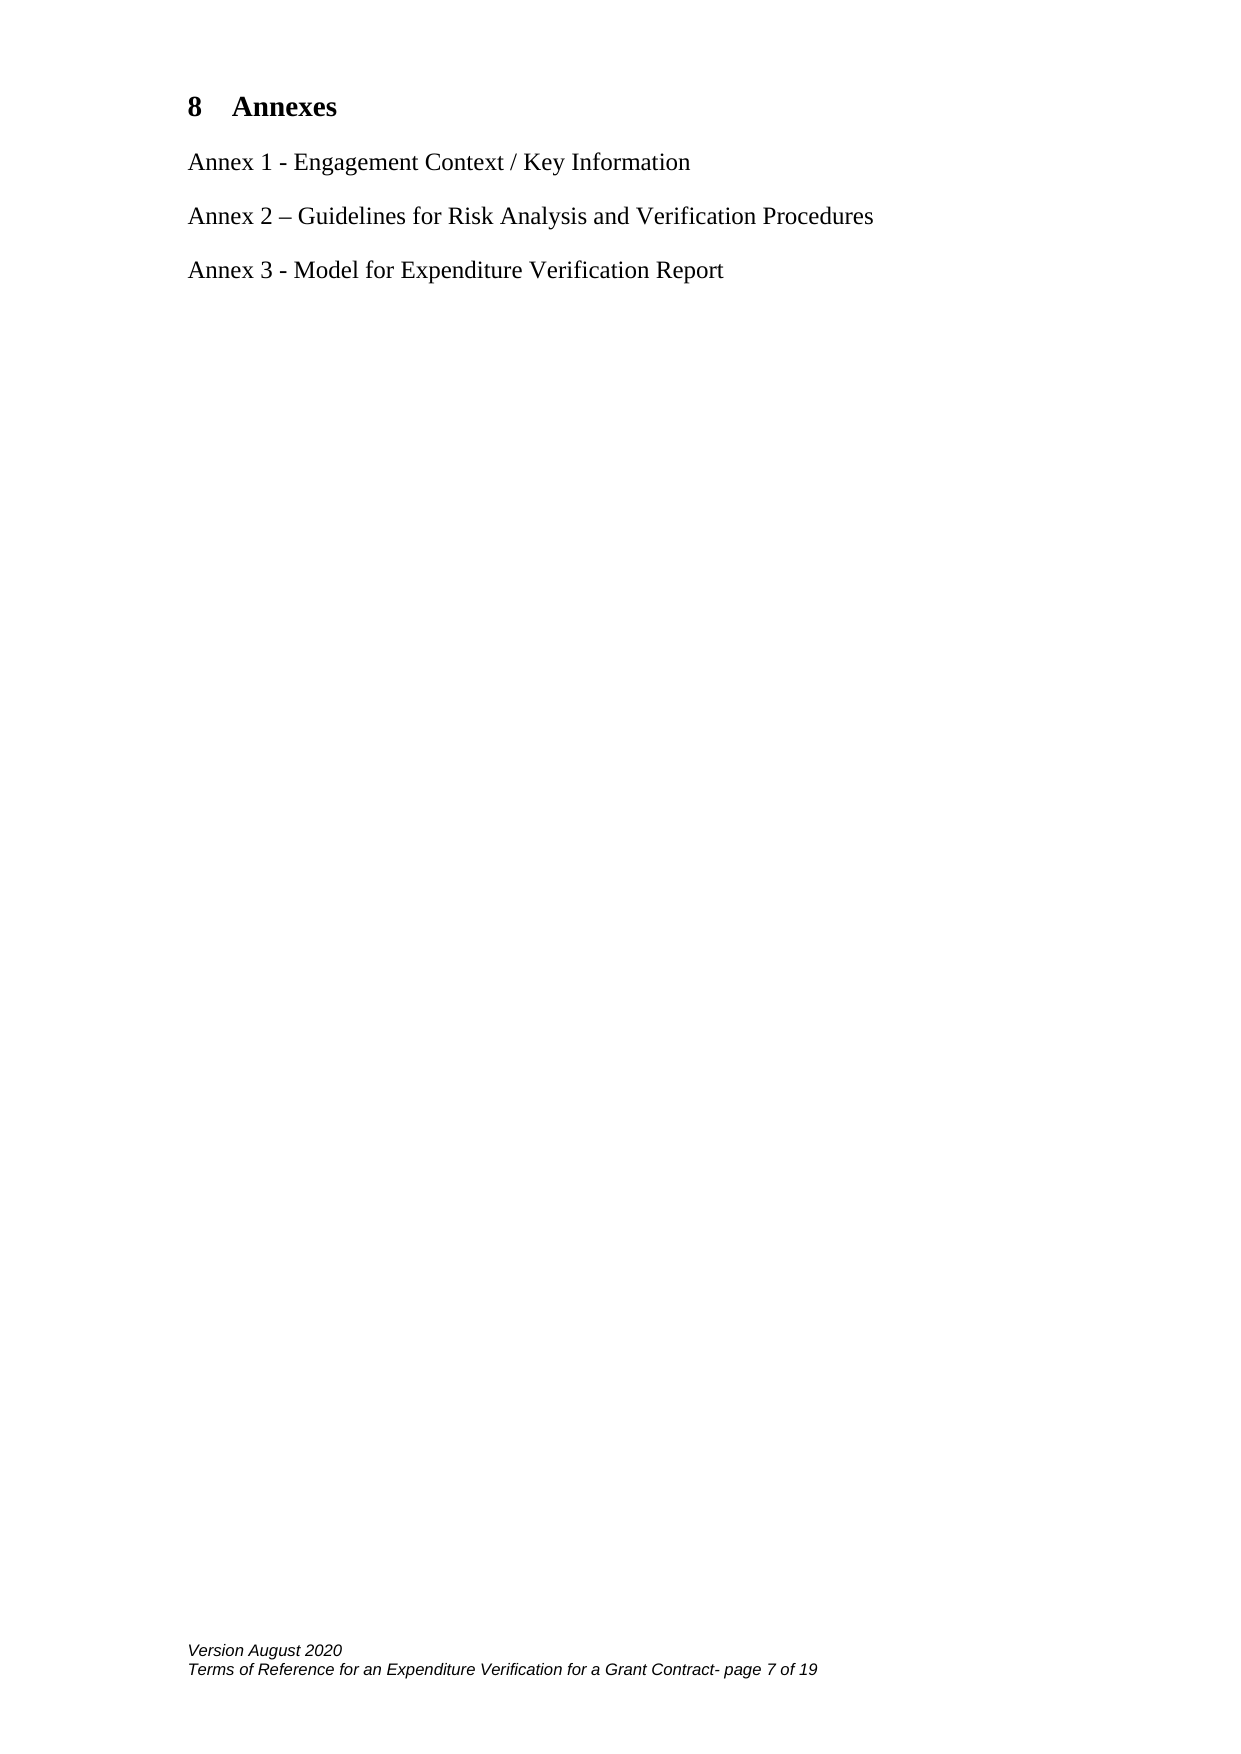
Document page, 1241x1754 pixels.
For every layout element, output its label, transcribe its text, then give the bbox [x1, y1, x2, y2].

text Annex 2 – Guidelines for Risk Analysis and Verification Procedures [187, 201, 1078, 230]
subtitle Annexes [187, 89, 1078, 122]
text Annex 3 - Model for Expenditure Verification Report [187, 255, 1078, 283]
text Annex 1 - Engagement Context / Key Information [187, 147, 1078, 176]
